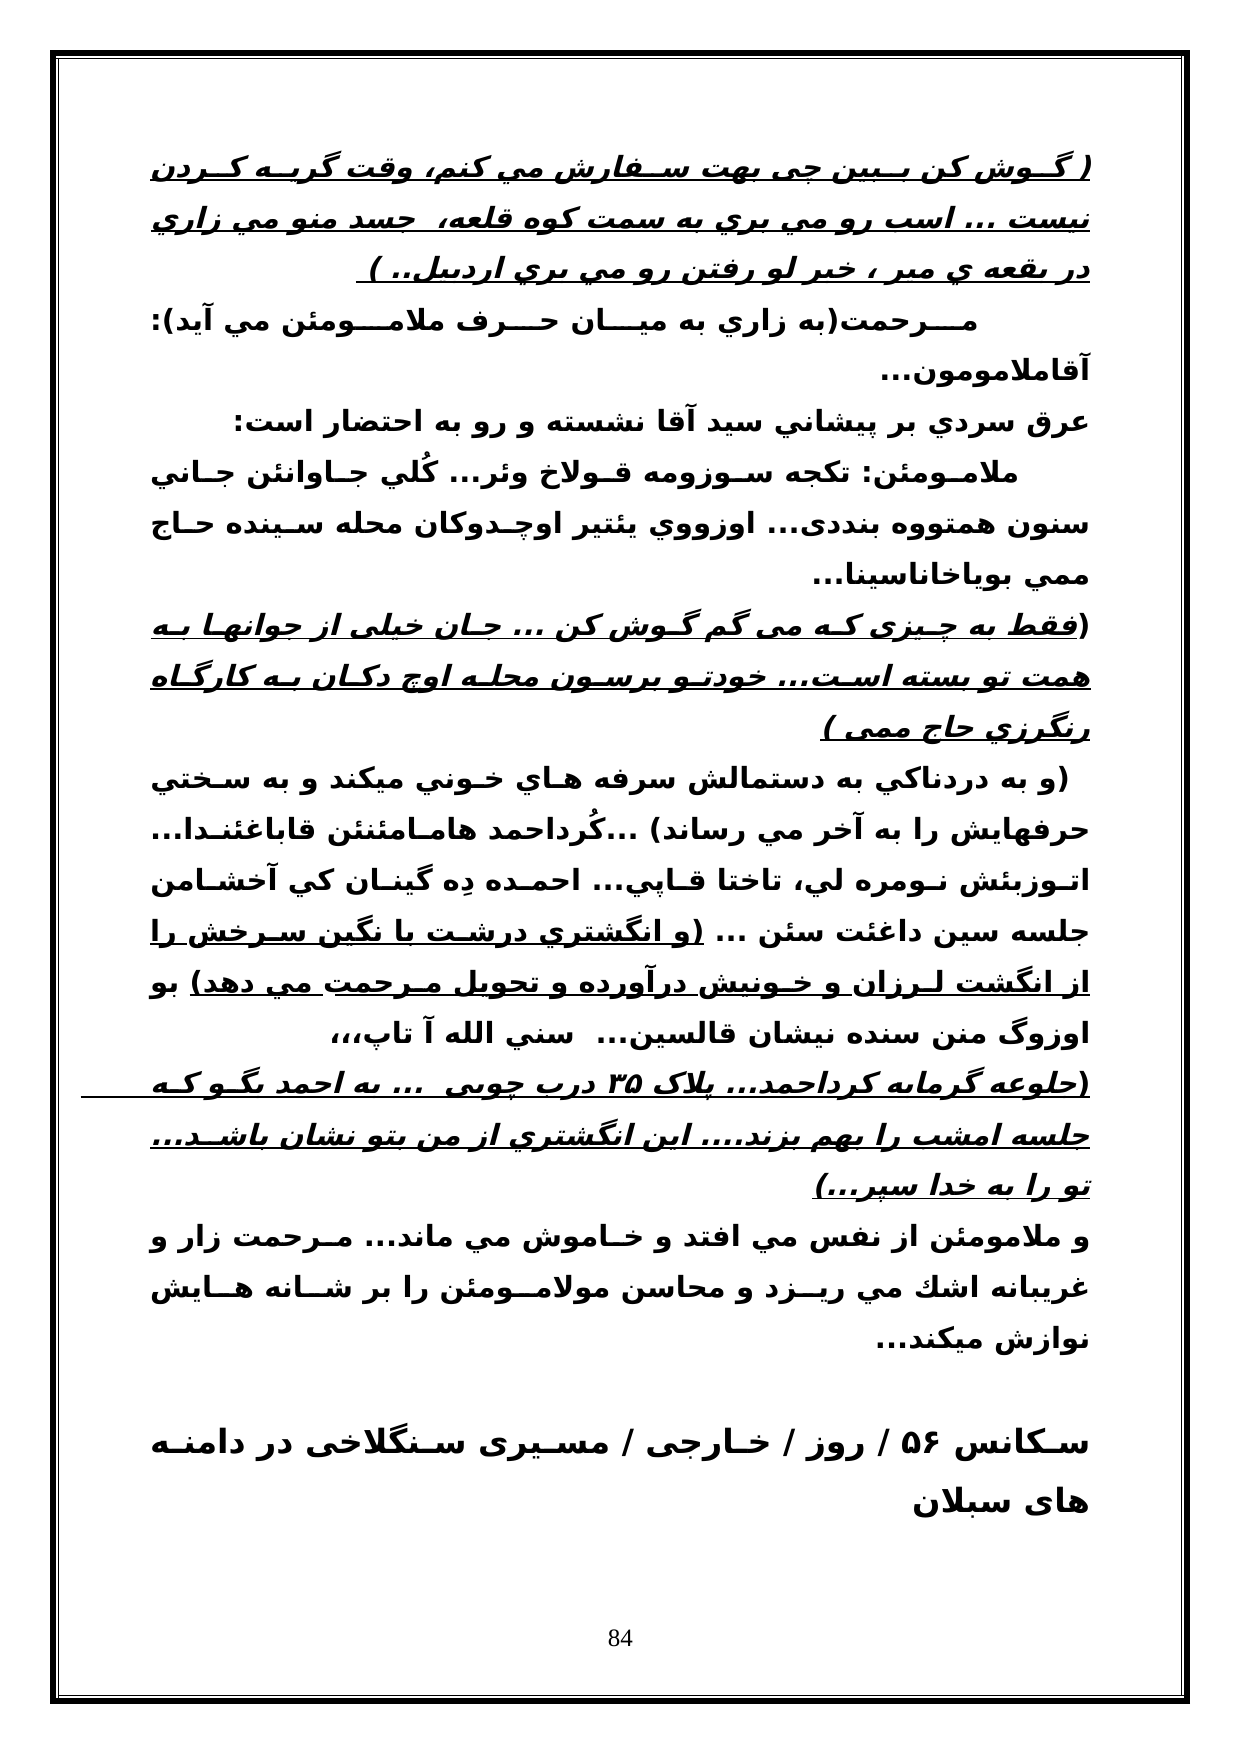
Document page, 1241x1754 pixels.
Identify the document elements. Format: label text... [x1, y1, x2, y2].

text ( گوش کن ببین چی بهت سفارش مي كنم، وقت گریه کردن نیست ... اسب رو مي بري به سمت كوه قلعه، جسد منو مي زاري در بقعه ي مير ، خبر لو رفتن رو مي بري اردبيل.. ) [150, 231, 1090, 286]
text عرق سردي بر پيشاني سيد آقا نشسته و رو به احتضار است: [150, 405, 1090, 439]
text ملامومئن: تكجه سوزومه قولاخ وئر... كُلي جاوانئن جاني سنون همتووه بنددی... اوزووي يئتير اوچدوكان محله سينده حاج ممي بویاخاناسینا... [150, 456, 1090, 591]
text (جلوعه گرمابه کرداحمد... پلاک ۳۵ درب چوبی ... به احمد بگو که جلسه امشب را بهم بزند.... اين انگشتري از من بتو نشان باشد... تو را به خدا سپر...) [150, 1098, 1090, 1147]
text سکانس ۵۶ / روز / خارجی / مسیری سنگلاخی در دامنه های سبلان [150, 1423, 1090, 1520]
text ( گوش کن ببین چی بهت سفارش مي كنم، وقت گریه کردن نیست ... اسب رو مي بري به سمت كوه قلعه، جسد منو مي زاري در بقعه ي مير ، خبر لو رفتن رو مي بري اردبيل.. ) [150, 181, 1090, 230]
text (فقط به چیزی که می گم گوش کن ... جان خیلی از جوانها به همت تو بسته است... خودتو برسون محله اوچ دکان به كارگاه رنگرزي حاج ممی ) [150, 690, 1090, 744]
text ( گوش کن ببین چی بهت سفارش مي كنم، وقت گریه کردن نیست ... اسب رو مي بري به سمت كوه قلعه، جسد منو مي زاري در بقعه ي مير ، خبر لو رفتن رو مي بري اردبيل.. ) [150, 150, 1090, 179]
text (فقط به چیزی که می گم گوش کن ... جان خیلی از جوانها به همت تو بسته است... خودتو برسون محله اوچ دکان به كارگاه رنگرزي حاج ممی ) [150, 608, 1090, 688]
text و ملامومئن از نفس مي افتد و خاموش مي ماند... مرحمت زار و غريبانه اشك مي ريزد و محاسن مولامومئن را بر شانه هايش نوازش ميكند... [150, 1220, 1090, 1356]
text مرحمت(به زاري به ميان حرف ملامومئن مي آيد): آقاملامومون... [150, 303, 1090, 388]
text (جلوعه گرمابه کرداحمد... پلاک ۳۵ درب چوبی ... به احمد بگو که جلسه امشب را بهم بزند.... اين انگشتري از من بتو نشان باشد... تو را به خدا سپر...) [150, 1149, 1090, 1203]
text (جلوعه گرمابه کرداحمد... پلاک ۳۵ درب چوبی ... به احمد بگو که جلسه امشب را بهم بزند.... اين انگشتري از من بتو نشان باشد... تو را به خدا سپر...) [150, 1067, 1090, 1096]
text (و به دردناكي به دستمالش سرفه هاي خوني ميكند و به سختي حرفهايش را به آخر مي رساند) ...كُرداحمد هامامئنئن قاباغئندا... اتوزبئش نومره لي، تاختا قاپي... احمده دِه گينان كي آخشامن جلسه سین داغئت سئن ... (و انگشتري درشت با نگين سرخش را از انگشت لرزان و خونيش درآورده و تحويل مرحمت مي دهد) بو اوزوگ منن سنده نیشان قالسین... سني الله آ تاپ،،، [150, 761, 1090, 1050]
